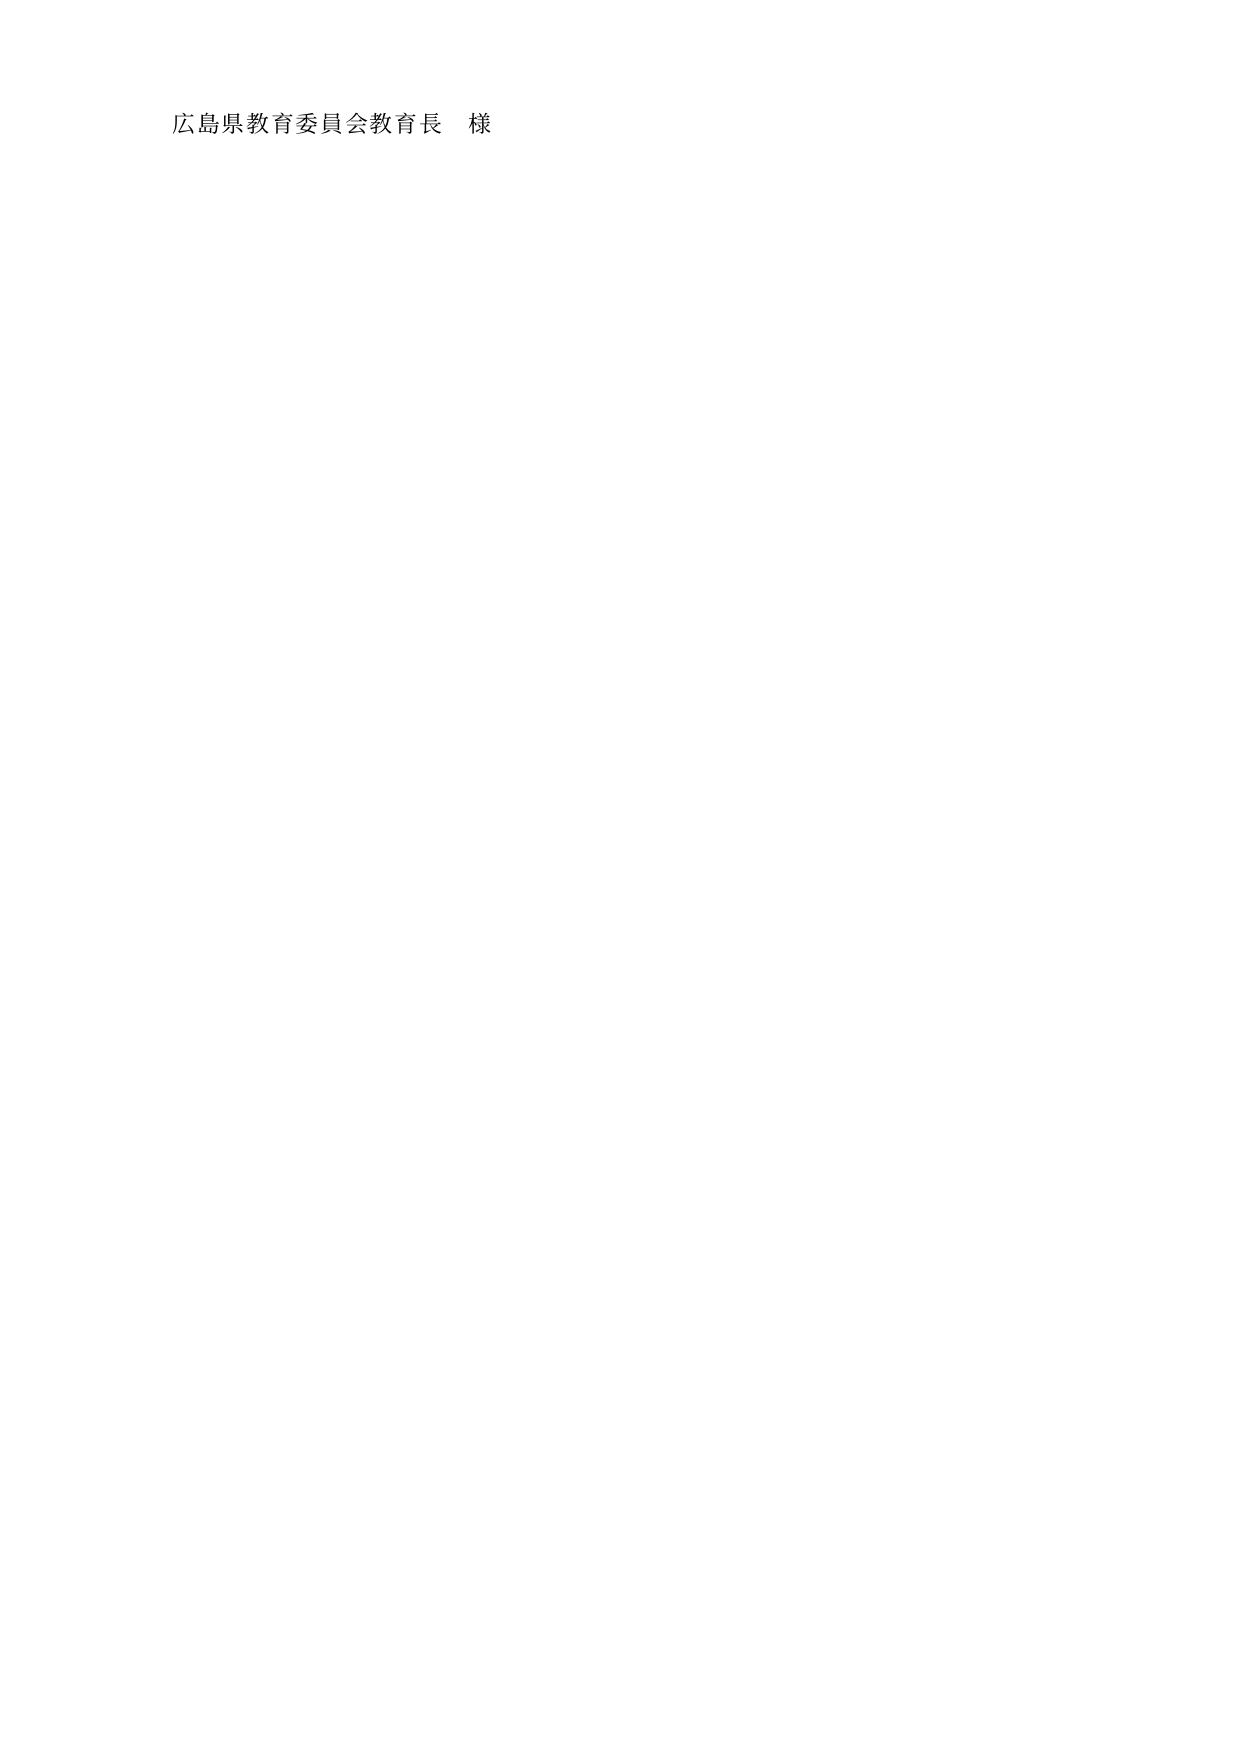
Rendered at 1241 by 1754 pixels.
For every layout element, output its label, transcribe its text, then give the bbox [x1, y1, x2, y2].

text 広島県教育委員会教育長 様 [148, 104, 1092, 141]
